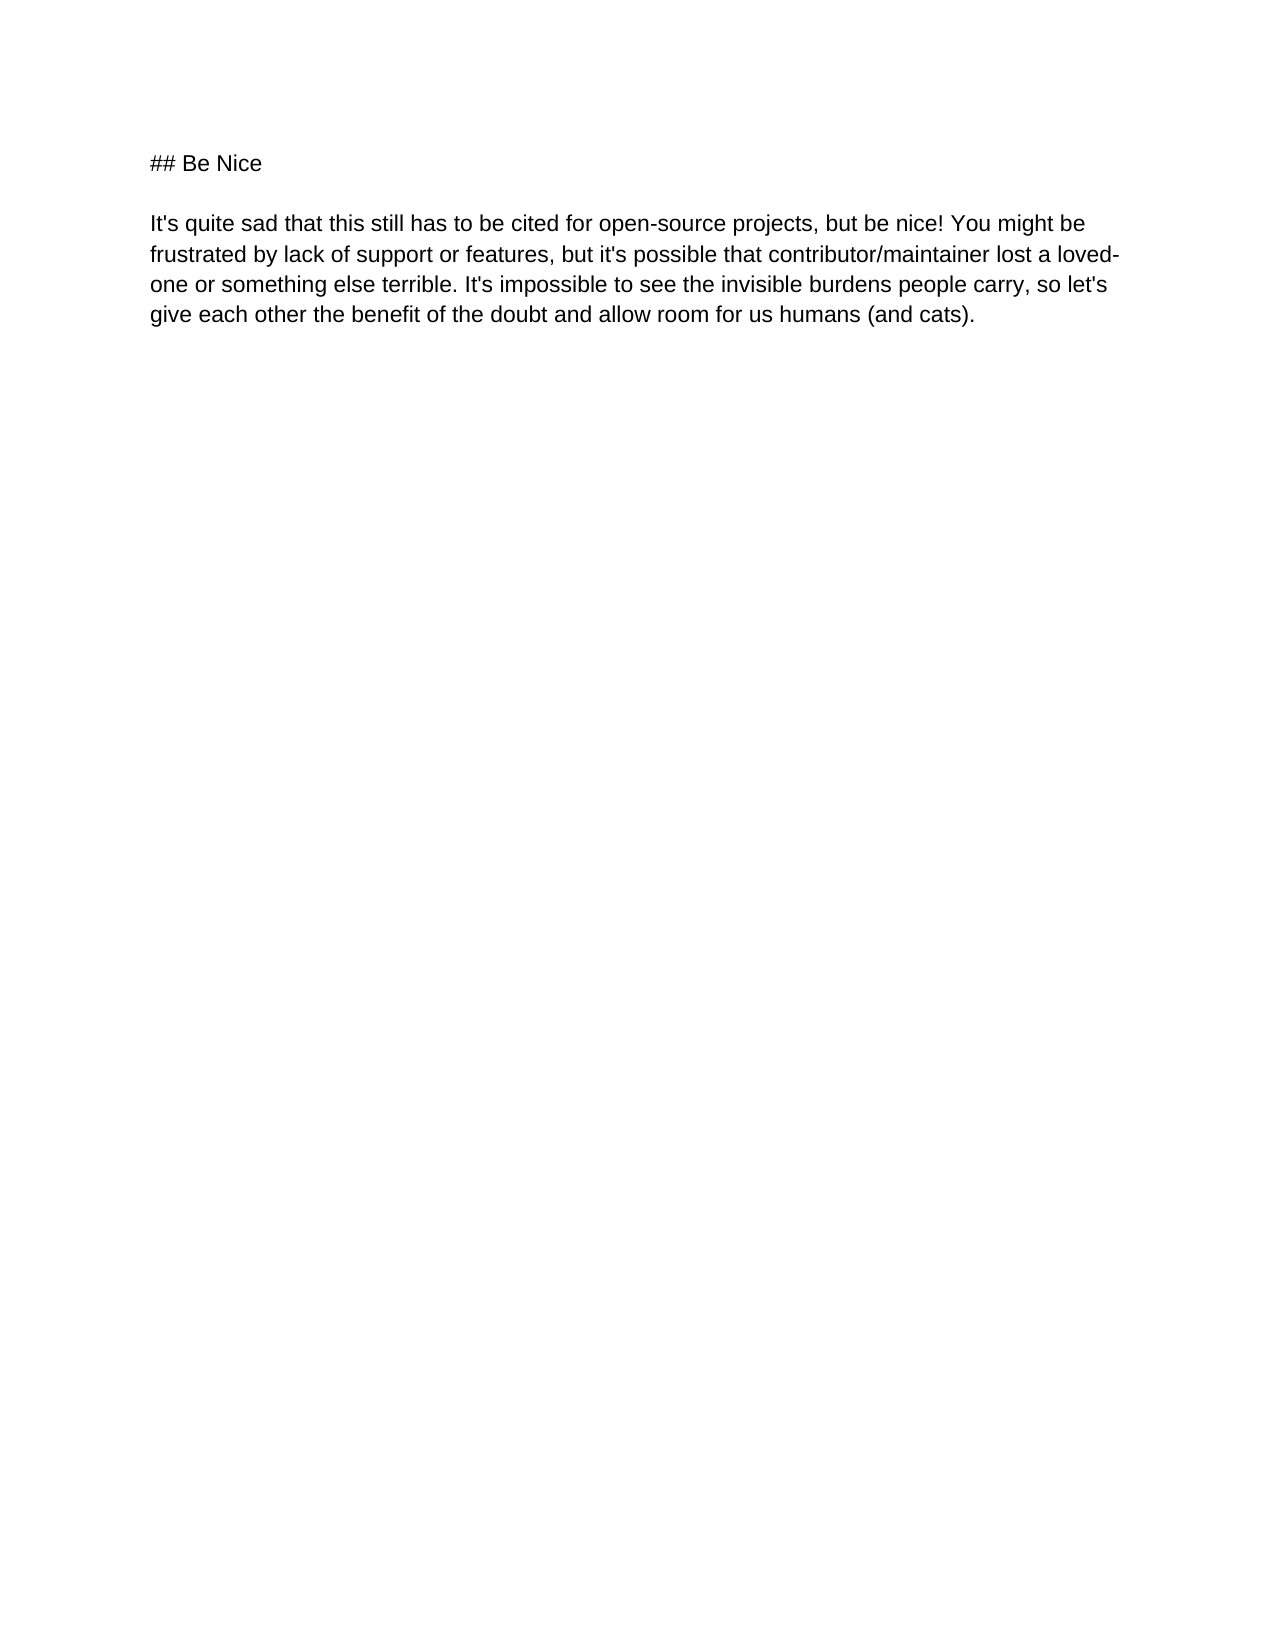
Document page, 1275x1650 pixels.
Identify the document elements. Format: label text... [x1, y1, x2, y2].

text ## Be Nice [150, 150, 1125, 176]
text It's quite sad that this still has to be cited for open-source projects, but be nice! You might be frustrated by lack of support or features, but it's possible that contributor/maintainer lost a loved-one or something else terrible. It's impossible to see the invisible burdens people carry, so let's give each other the benefit of the doubt and allow room for us humans (and cats). [150, 210, 1125, 327]
